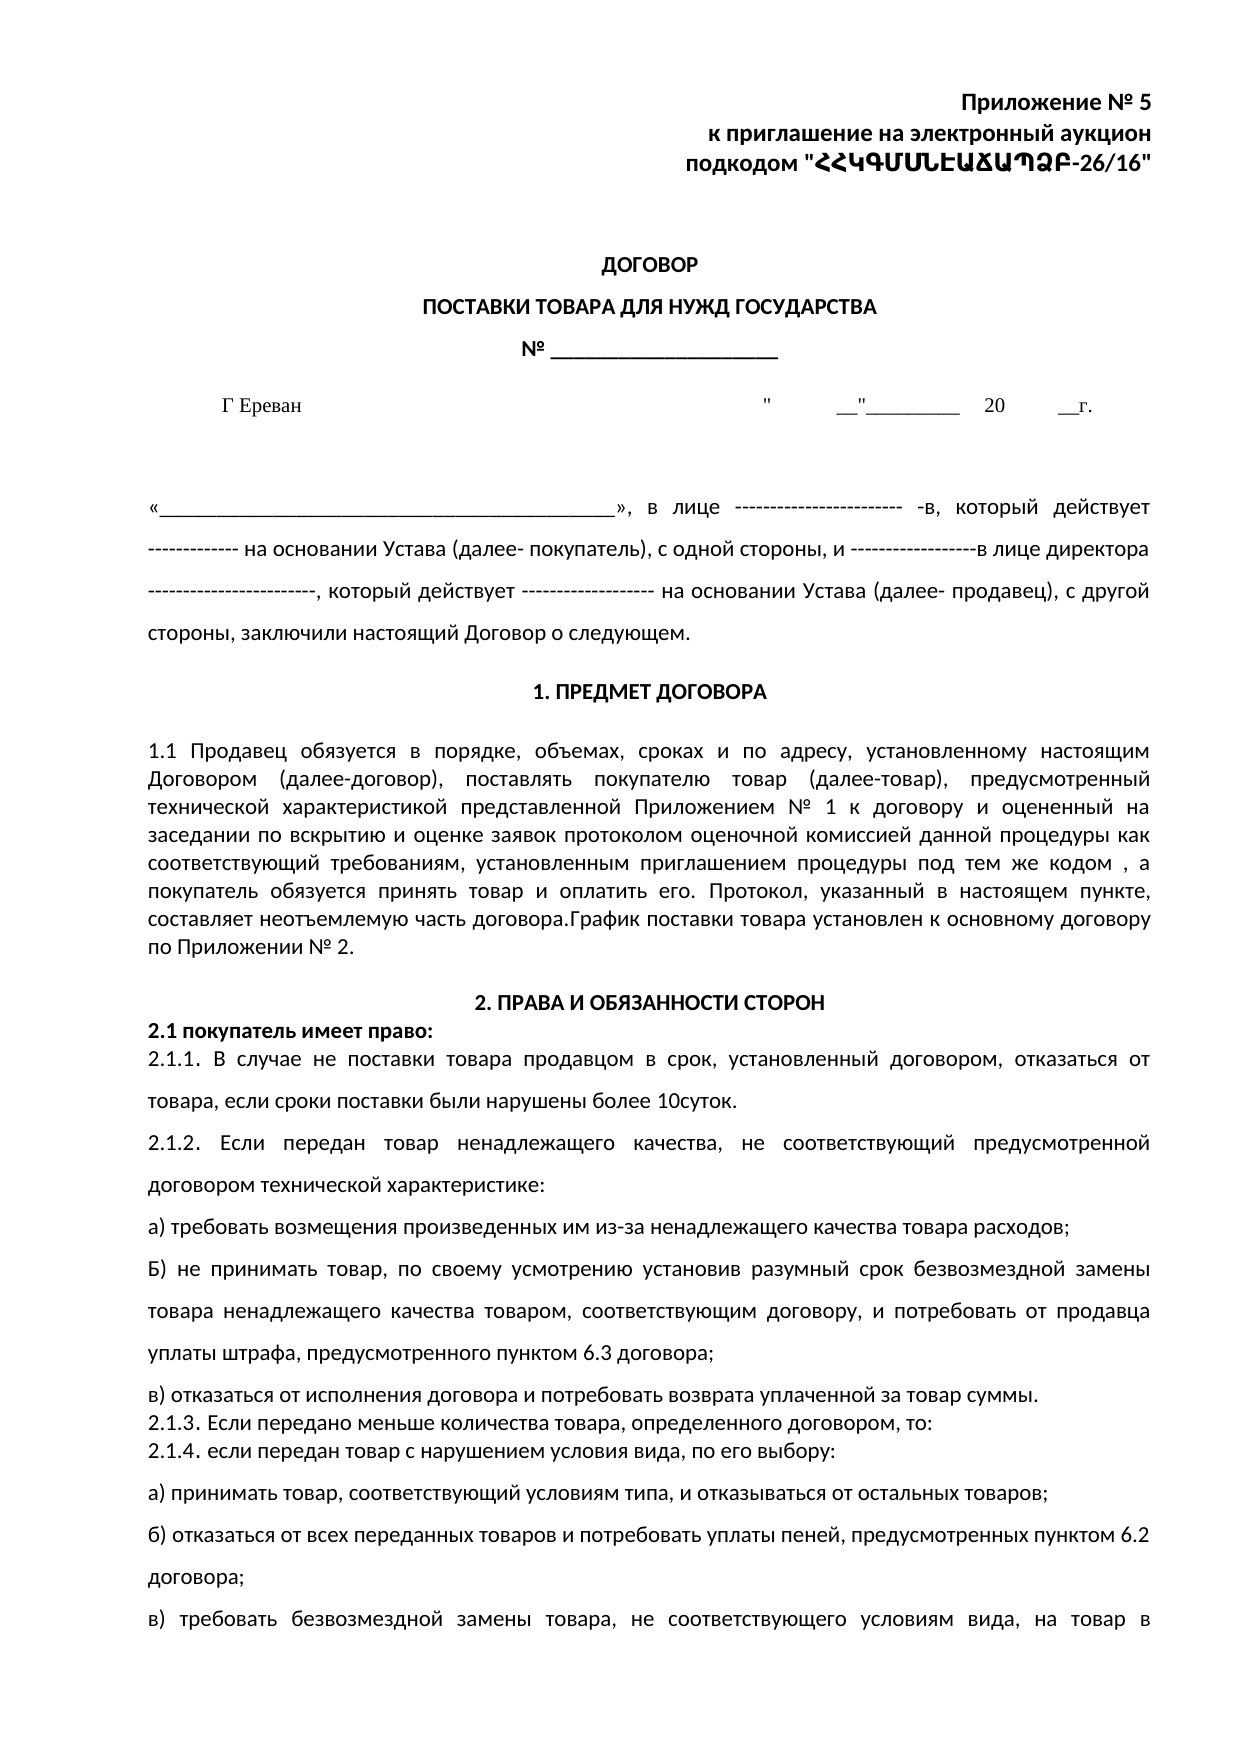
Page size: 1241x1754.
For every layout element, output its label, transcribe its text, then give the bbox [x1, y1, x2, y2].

list 2. ПРАВА И ОБЯЗАННОСТИ СТОРОН [148, 988, 1152, 1016]
list 2.1.4․ если передан товар с нарушением условия вида, по его выбору: [148, 1436, 1152, 1464]
text 2.1 покупатель имеет право: [148, 1016, 1152, 1044]
text «________________________________________», в лице ------------------------ -в, который действует ------------- на основании Устава (далее- покупатель), с одной стороны, и ------------------в лице директора ------------------------, который действует ------------------- на основании Устава (далее- продавец), с другой стороны, заключили настоящий Договор о следующем. [148, 492, 1152, 646]
text 2.1.3․ Если передано меньше количества товара, определенного договором, то: [148, 1408, 1152, 1436]
list 2.1.2․ Если передан товар ненадлежащего качества, не соответствующий предусмотренной договором технической характеристике: [148, 1128, 1152, 1198]
text в) отказаться от исполнения договора и потребовать возврата уплаченной за товар суммы. [148, 1380, 1152, 1408]
list 2.1.1․ В случае не поставки товара продавцом в срок, установленный договором, отказаться от товара, если сроки поставки были нарушены более 10суток. [148, 1044, 1152, 1114]
text 1. ПРЕДМЕТ ДОГОВОРА [148, 677, 1152, 705]
list Б) не принимать товар, по своему усмотрению установив разумный срок безвозмездной замены товара ненадлежащего качества товаром, соответствующим договору, и потребовать от продавца уплаты штрафа, предусмотренного пунктом 6.3 договора; [148, 1254, 1152, 1366]
table_header Г Ереван [136, 393, 620, 434]
text № ____________________ [148, 334, 1152, 362]
text ДОГОВОР [148, 251, 1152, 278]
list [148, 1604, 1152, 1632]
text ПОСТАВКИ ТОВАРА ДЛЯ НУЖД ГОСУДАРСТВА [148, 292, 1152, 321]
list б) отказаться от всех переданных товаров и потребовать уплаты пеней, предусмотренных пунктом 6.2 договора; [148, 1520, 1152, 1590]
text 1.1 Продавец обязуется в порядке, объемах, сроках и по адресу, установленному настоящим Договором (далее-договор), поставлять покупателю товар (далее-товар), предусмотренный технической характеристикой представленной Приложением № 1 к договору и оцененный на заседании по вскрытию и оценке заявок протоколом оценочной комиссией данной процедуры как соответствующий требованиям, установленным приглашением процедуры под тем же кодом , а покупатель обязуется принять товар и оплатить его. Протокол, указанный в настоящем пункте, составляет неотъемлемую часть договора.График поставки товара установлен к основному договору по Приложении № 2. [148, 736, 1152, 960]
text Приложение № 5 [148, 86, 1152, 117]
text к приглашение на электронный аукцион [177, 117, 1152, 147]
list а) принимать товар, соответствующий условиям типа, и отказываться от остальных товаров; [148, 1478, 1152, 1506]
text подкодом "ՀՀԿԳՄՍՆԷԱՃԱՊՁԲ-26/16" [177, 147, 1152, 178]
list а) требовать возмещения произведенных им из-за ненадлежащего качества товара расходов; [148, 1212, 1152, 1240]
table_header " __"_________ 20 __г. [620, 393, 1104, 434]
